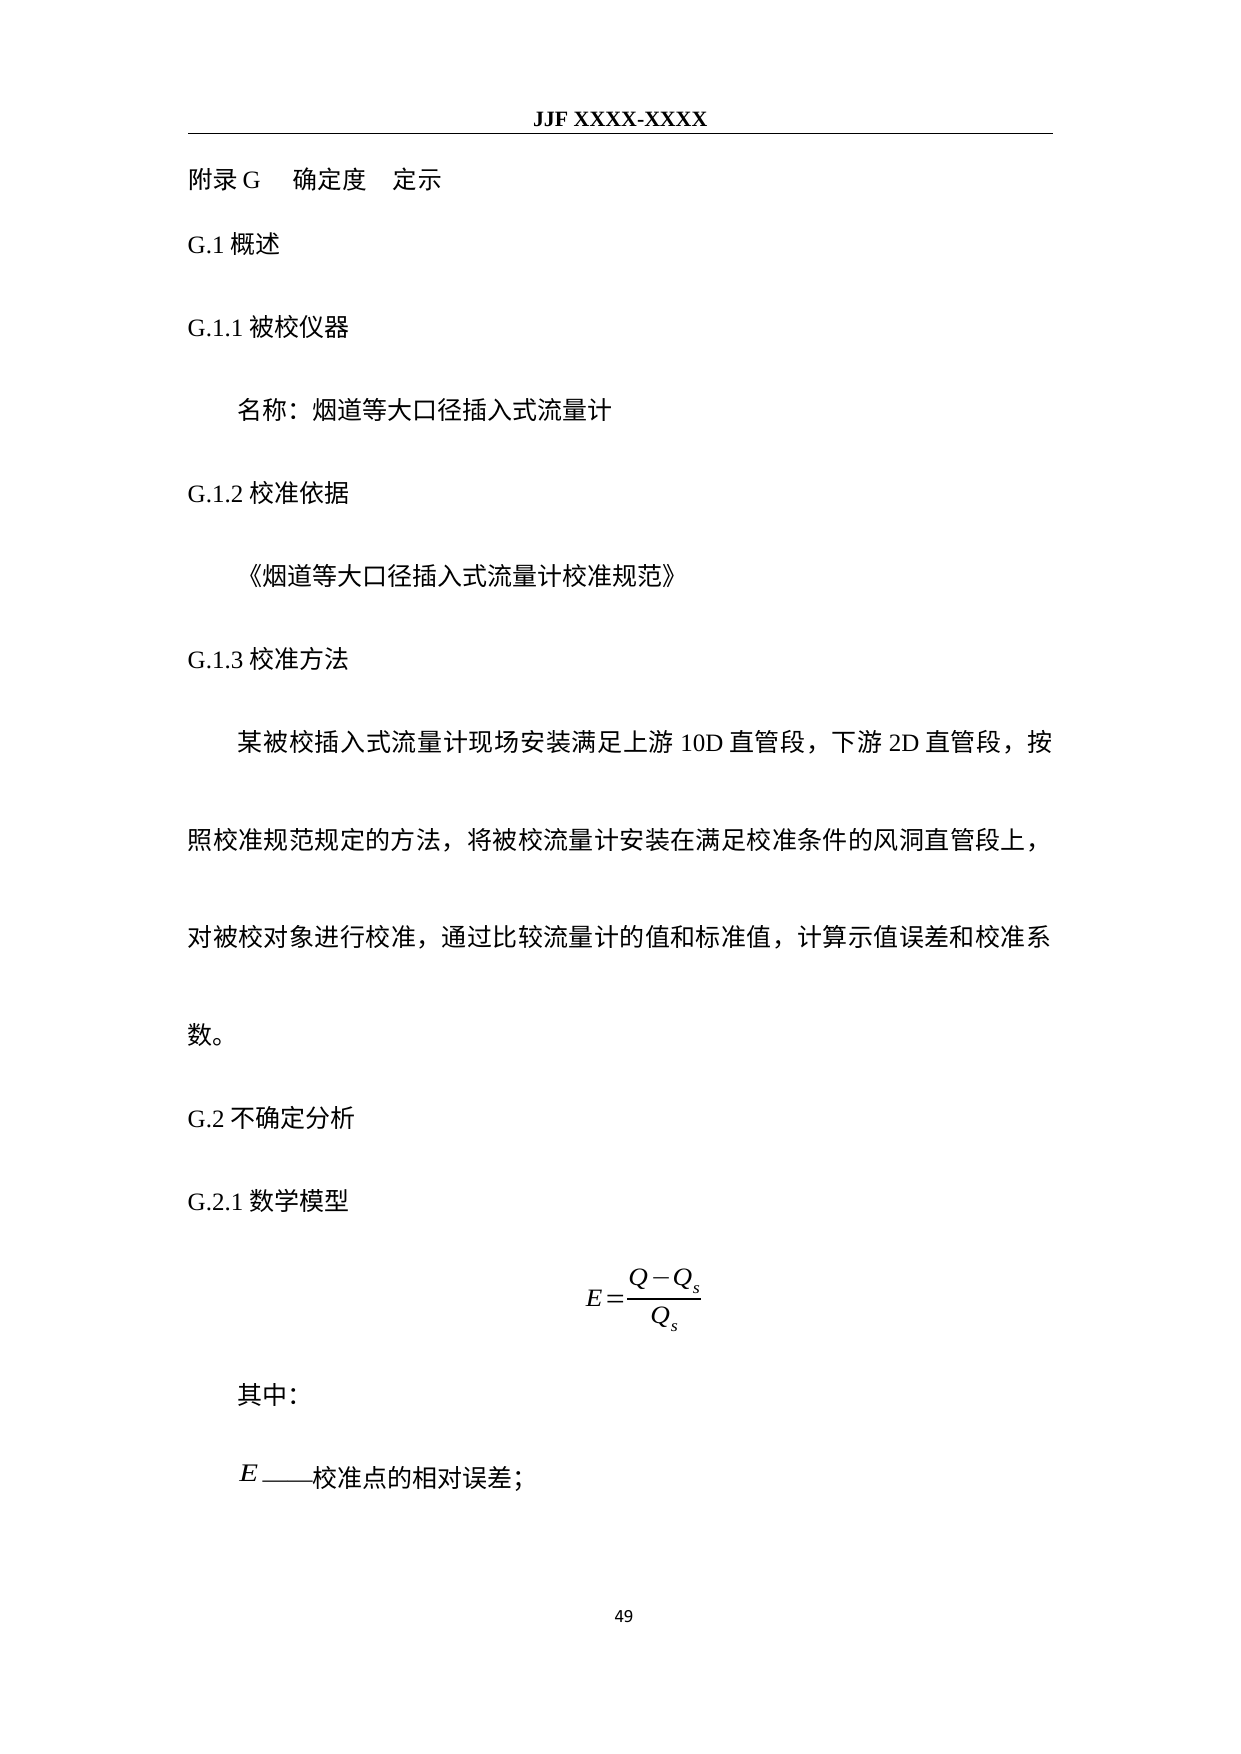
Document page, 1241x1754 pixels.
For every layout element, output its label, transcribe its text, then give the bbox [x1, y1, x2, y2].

text G.1.1 被校仪器 [187, 293, 1053, 358]
text G.1.2 校准依据 [187, 459, 1053, 524]
text G.2 不确定分析 [187, 1084, 1053, 1149]
text 名称：烟道等大口径插入式流量计 [187, 376, 1053, 441]
text 《烟道等大口径插入式流量计校准规范》 [187, 542, 1053, 607]
text G.1.3 校准方法 [187, 625, 1053, 690]
text ——校准点的相对误差； [187, 1444, 1053, 1509]
text 其中： [187, 1361, 1053, 1426]
text G.2.1 数学模型 [187, 1167, 1053, 1232]
text 某被校插入式流量计现场安装满足上游10D直管段，下游2D直管段，按照校准规范规定的方法，将被校流量计安装在满足校准条件的风洞直管段上，对被校对象进行校准，通过比较流量计的值和标准值，计算示值误差和校准系数。 [187, 708, 1053, 1066]
subtitle 附录G 不确定度评定示例 [187, 162, 1053, 194]
text G.1 概述 [187, 210, 1053, 275]
